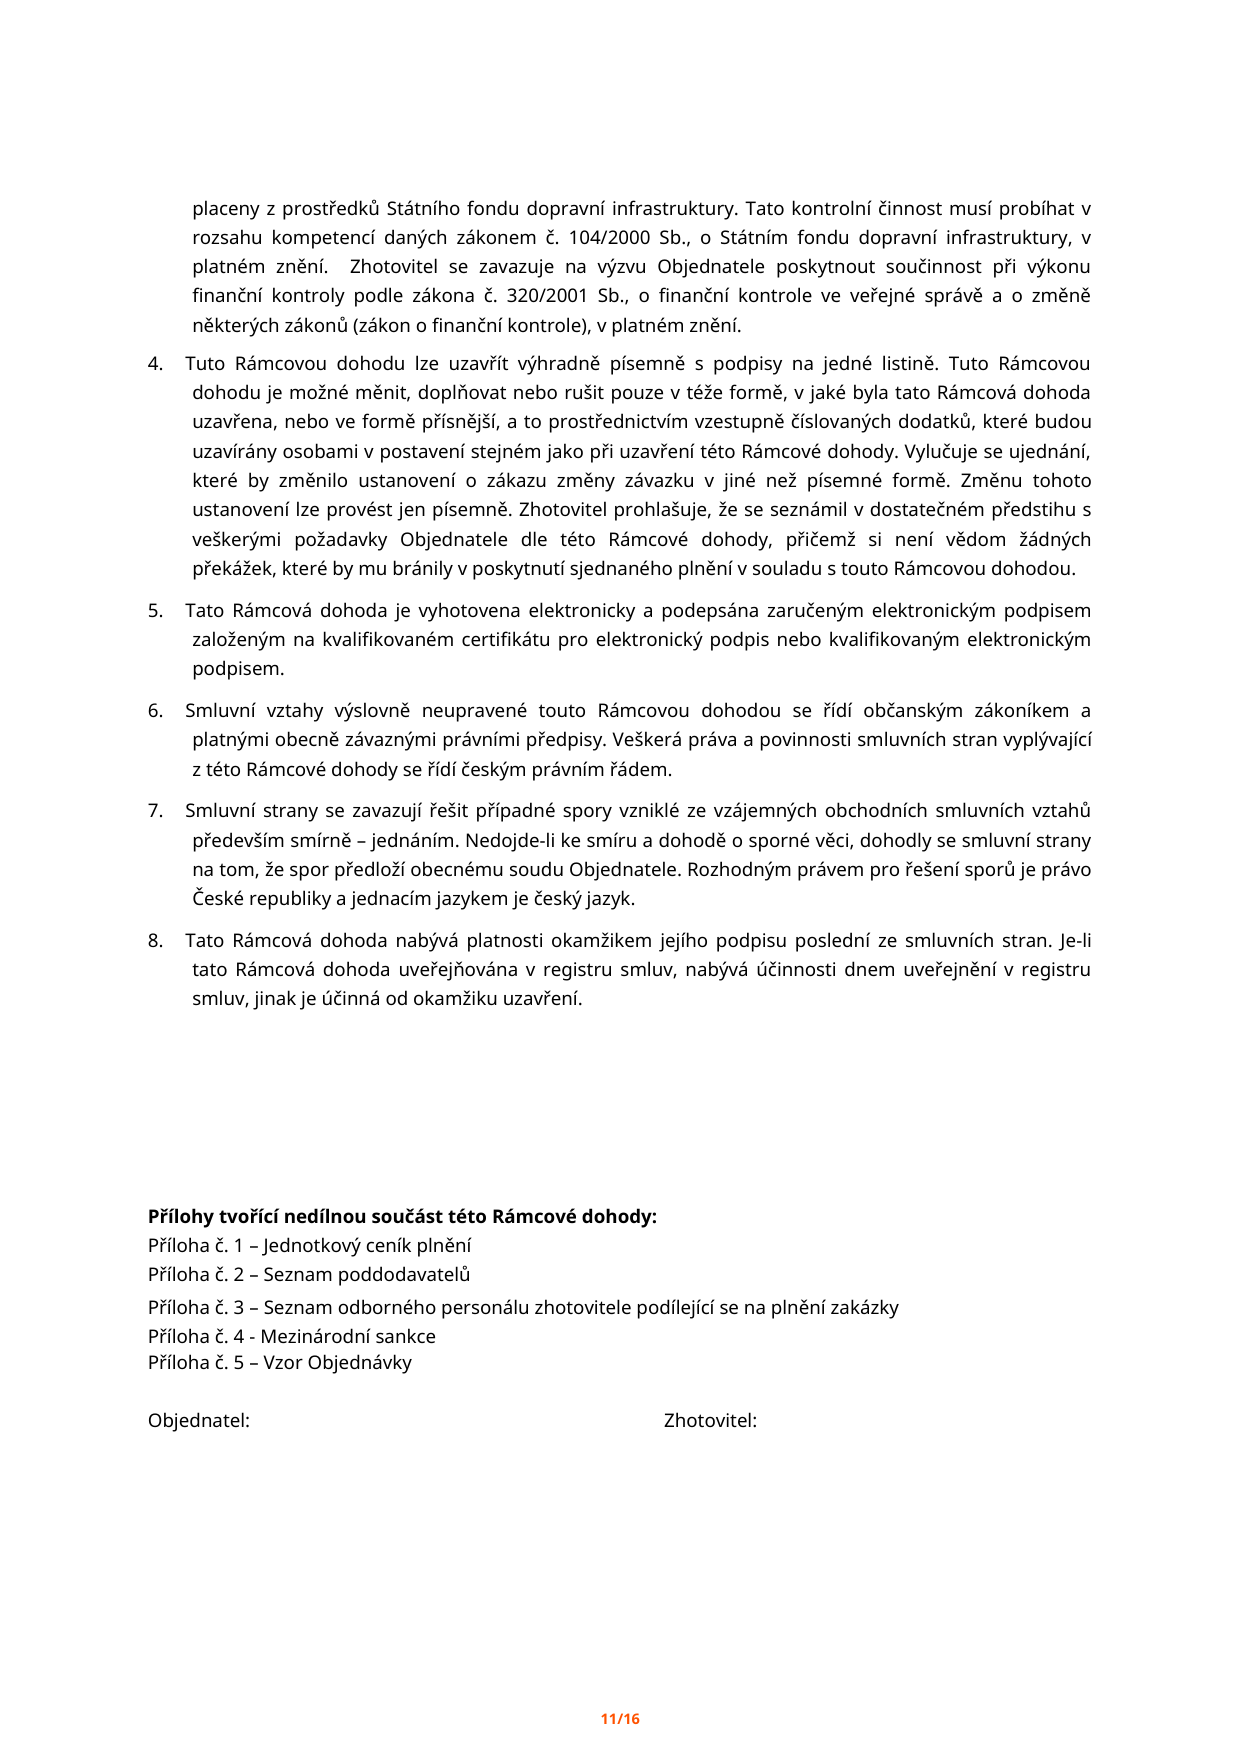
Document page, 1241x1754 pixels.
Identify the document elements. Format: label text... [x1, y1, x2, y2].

text Příloha č. 2 – Seznam poddodavatelů [148, 1262, 1095, 1287]
list Tuto Rámcovou dohodu lze uzavřít výhradně písemně s podpisy na jedné listině. Tuto Rámcovou dohodu je možné měnit, doplňovat nebo rušit pouze v téže formě, v jaké byla tato Rámcová dohoda uzavřena, nebo ve formě přísnější, a to prostřednictvím vzestupně číslovaných dodatků, které budou uzavírány osobami v postavení stejném jako při uzavření této Rámcové dohody. Vylučuje se ujednání, které by změnilo ustanovení o zákazu změny závazku v jiné než písemné formě. Změnu tohoto ustanovení lze provést jen písemně. Zhotovitel prohlašuje, že se seznámil v dostatečném předstihu s veškerými požadavky Objednatele dle této Rámcové dohody, přičemž si není vědom žádných překážek, které by mu bránily v poskytnutí sjednaného plnění v souladu s touto Rámcovou dohodou. [148, 350, 1093, 581]
text Objednatel: Zhotovitel: [148, 1408, 1093, 1433]
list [148, 192, 1093, 338]
text Příloha č. 4 - Mezinárodní sankce [148, 1320, 1093, 1349]
list Tato Rámcová dohoda nabývá platnosti okamžikem jejího podpisu poslední ze smluvních stran. Je-li tato Rámcová dohoda uveřejňována v registru smluv, nabývá účinnosti dnem uveřejnění v registru smluv, jinak je účinná od okamžiku uzavření. [148, 927, 1093, 1011]
list Smluvní vztahy výslovně neupravené touto Rámcovou dohodou se řídí občanským zákoníkem a platnými obecně závaznými právními předpisy. Veškerá práva a povinnosti smluvních stran vyplývající z této Rámcové dohody se řídí českým právním řádem. [148, 697, 1093, 781]
list Smluvní strany se zavazují řešit případné spory vzniklé ze vzájemných obchodních smluvních vztahů především smírně – jednáním. Nedojde-li ke smíru a dohodě o sporné věci, dohodly se smluvní strany na tom, že spor předloží obecnému soudu Objednatele. Rozhodným právem pro řešení sporů je právo České republiky a jednacím jazykem je český jazyk. [148, 798, 1093, 911]
text Příloha č. 5 – Vzor Objednávky [148, 1349, 1095, 1375]
text Příloha č. 1 – Jednotkový ceník plnění [148, 1232, 1095, 1258]
list Tato Rámcová dohoda je vyhotovena elektronicky a podepsána zaručeným elektronickým podpisem založeným na kvalifikovaném certifikátu pro elektronický podpis nebo kvalifikovaným elektronickým podpisem. [148, 597, 1093, 681]
text Příloha č. 3 – Seznam odborného personálu zhotovitele podílející se na plnění zakázky [148, 1291, 1093, 1320]
text Přílohy tvořící nedílnou součást této Rámcové dohody: [148, 1203, 1095, 1229]
